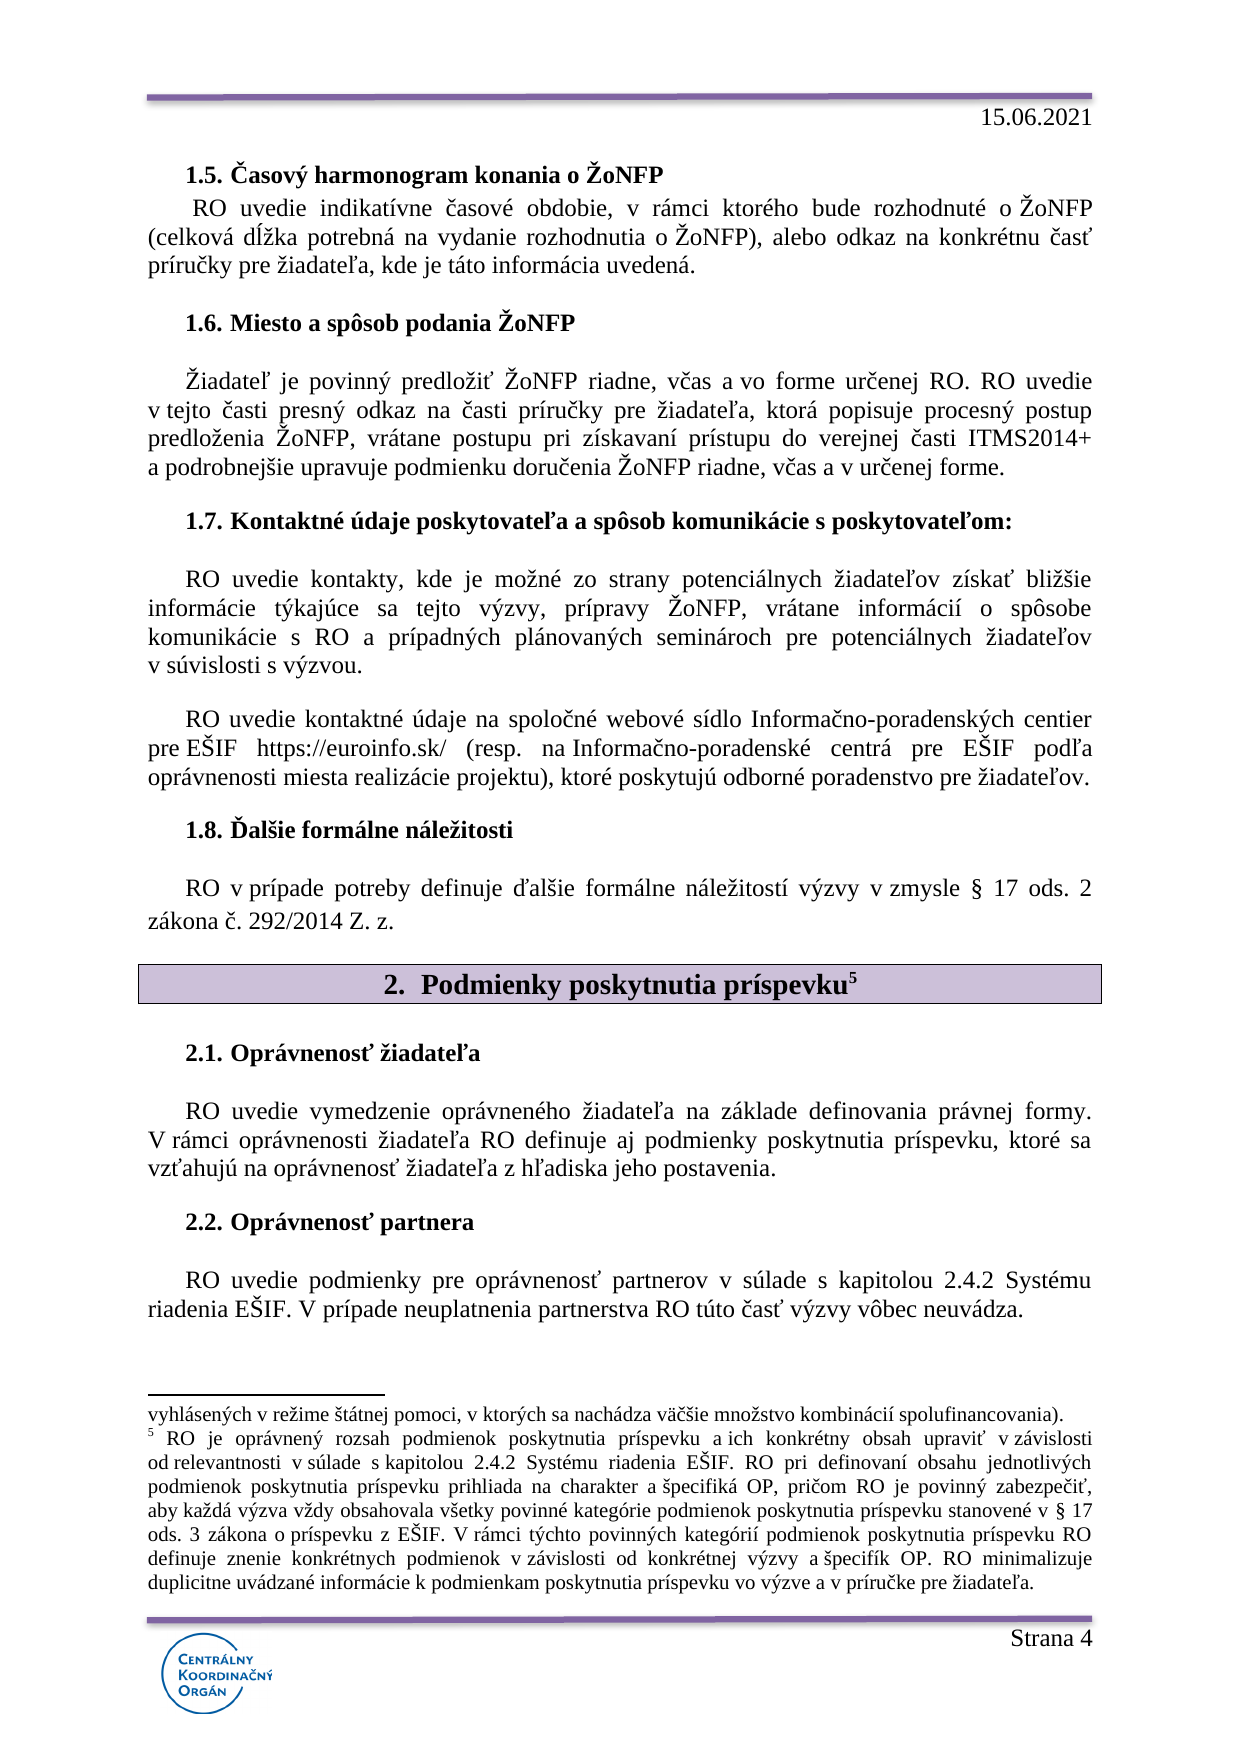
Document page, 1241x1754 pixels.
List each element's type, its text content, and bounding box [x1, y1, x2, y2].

list RO uvedie indikatívne časové obdobie, v rámci ktorého bude rozhodnuté o ŽoNFP (celková dĺžka potrebná na vydanie rozhodnutia o ŽoNFP), alebo odkaz na konkrétnu časť príručky pre žiadateľa, kde je táto informácia uvedená. [148, 193, 1093, 279]
list Časový harmonogram konania o ŽoNFP [185, 160, 1093, 189]
text RO uvedie vymedzenie oprávneného žiadateľa na základe definovania právnej formy. V rámci oprávnenosti žiadateľa RO definuje aj podmienky poskytnutia príspevku, ktoré sa vzťahujú na oprávnenosť žiadateľa z hľadiska jeho postavenia. [148, 1096, 1093, 1182]
list Oprávnenosť žiadateľa [185, 1038, 1093, 1067]
text Žiadateľ je povinný predložiť ŽoNFP riadne, včas a vo forme určenej RO. RO uvedie v tejto časti presný odkaz na časti príručky pre žiadateľa, ktorá popisuje procesný postup predloženia ŽoNFP, vrátane postupu pri získavaní prístupu do verejnej časti ITMS2014+ a podrobnejšie upravuje podmienku doručenia ŽoNFP riadne, včas a v určenej forme. [148, 366, 1093, 481]
list Miesto a spôsob podania ŽoNFP [185, 308, 1093, 337]
text RO uvedie kontakty, kde je možné zo strany potenciálnych žiadateľov získať bližšie informácie týkajúce sa tejto výzvy, prípravy ŽoNFP, vrátane informácií o spôsobe komunikácie s RO a prípadných plánovaných seminároch pre potenciálnych žiadateľov v súvislosti s výzvou. [148, 564, 1093, 679]
text RO v prípade potreby definuje ďalšie formálne náležitostí výzvy v zmysle § 17 ods. 2 zákona č. 292/2014 Z. z. [148, 873, 1093, 935]
list Kontaktné údaje poskytovateľa a spôsob komunikácie s poskytovateľom: [185, 506, 1093, 535]
text RO uvedie kontaktné údaje na spoločné webové sídlo Informačno-poradenských centier pre EŠIF https://euroinfo.sk/ (resp. na Informačno-poradenské centrá pre EŠIF podľa oprávnenosti miesta realizácie projektu), ktoré poskytujú odborné poradenstvo pre žiadateľov. [148, 704, 1093, 790]
text RO uvedie podmienky pre oprávnenosť partnerov v súlade s kapitolou 2.4.2 Systému riadenia EŠIF. V prípade neuplatnenia partnerstva RO túto časť výzvy vôbec neuvádza. [148, 1265, 1093, 1323]
list Oprávnenosť partnera [185, 1207, 1093, 1236]
list Podmienky poskytnutia príspevku [139, 965, 1101, 1003]
list Ďalšie formálne náležitosti [185, 815, 1093, 844]
picture [159, 1631, 272, 1713]
